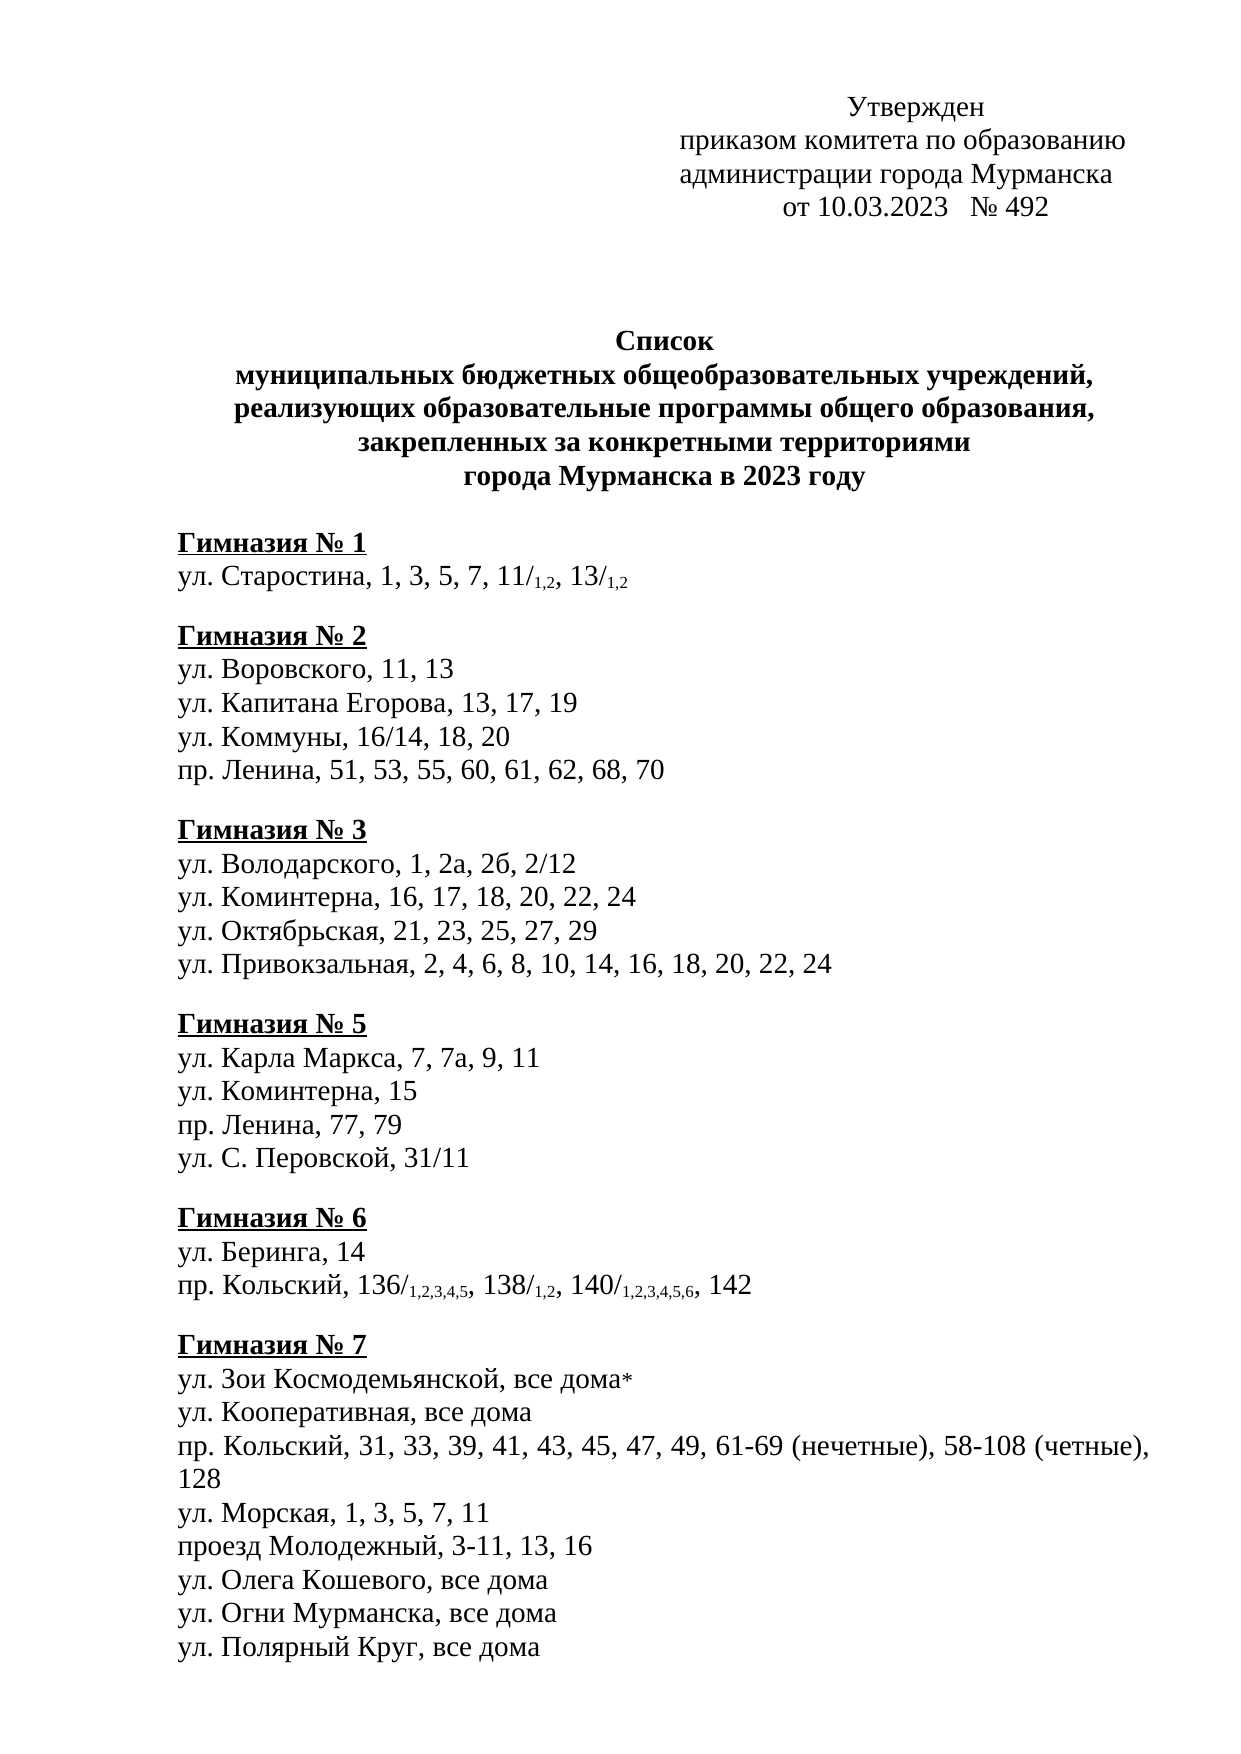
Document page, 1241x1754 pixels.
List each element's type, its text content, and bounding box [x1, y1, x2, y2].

text от 10.03.2023 № 492 [679, 189, 1152, 223]
text администрации города Мурманска [679, 156, 1152, 189]
text ул. Коминтерна, 15 [177, 1073, 1152, 1107]
text ул. Олега Кошевого, все дома [177, 1562, 1152, 1596]
text ул. Коминтерна, 16, 17, 18, 20, 22, 24 [177, 879, 1152, 913]
text Утвержден [679, 89, 1152, 122]
text ул. Карла Маркса, 7, 7а, 9, 11 [177, 1040, 1152, 1073]
text приказом комитета по образованию [679, 122, 1152, 156]
text Гимназия № 7 [177, 1327, 1152, 1361]
text ул. Огни Мурманска, все дома [177, 1596, 1152, 1629]
text ул. Старостина, 1, 3, 5, 7, 11/1,2, 13/1,2 [177, 558, 1152, 592]
text ул. Октябрьская, 21, 23, 25, 27, 29 [177, 913, 1152, 946]
text ул. Морская, 1, 3, 5, 7, 11 [177, 1495, 1152, 1528]
text ул. Полярный Круг, все дома [177, 1629, 1152, 1663]
text ул. Коммуны, 16/14, 18, 20 [177, 719, 1152, 752]
text Список [177, 323, 1152, 357]
text ул. Беринга, 14 [177, 1234, 1152, 1267]
text пр. Ленина, 51, 53, 55, 60, 61, 62, 68, 70 [177, 752, 1152, 786]
text пр. Кольский, 136/1,2,3,4,5, 138/1,2, 140/1,2,3,4,5,6, 142 [177, 1267, 1152, 1301]
text ул. Володарского, 1, 2а, 2б, 2/12 [177, 846, 1152, 879]
text Гимназия № 3 [177, 812, 1152, 846]
text ул. Капитана Егорова, 13, 17, 19 [177, 685, 1152, 719]
text города Мурманска в 2023 году [177, 458, 1152, 491]
text пр. Кольский, 31, 33, 39, 41, 43, 45, 47, 49, 61-69 (нечетные), 58-108 (четные), 128 [177, 1428, 1152, 1495]
text проезд Молодежный, 3-11, 13, 16 [177, 1528, 1152, 1562]
text Гимназия № 1 [177, 525, 1152, 558]
text ул. Привокзальная, 2, 4, 6, 8, 10, 14, 16, 18, 20, 22, 24 [177, 946, 1152, 980]
text ул. С. Перовской, 31/11 [177, 1140, 1152, 1174]
text муниципальных бюджетных общеобразовательных учреждений, реализующих образовательные программы общего образования, закрепленных за конкретными территориями [177, 357, 1152, 458]
text Гимназия № 5 [177, 1006, 1152, 1040]
text пр. Ленина, 77, 79 [177, 1107, 1152, 1140]
text Гимназия № 2 [177, 618, 1152, 652]
text Гимназия № 6 [177, 1200, 1152, 1234]
text ул. Зои Космодемьянской, все дома* [177, 1361, 1152, 1394]
text ул. Кооперативная, все дома [177, 1394, 1152, 1428]
text ул. Воровского, 11, 13 [177, 652, 1152, 685]
